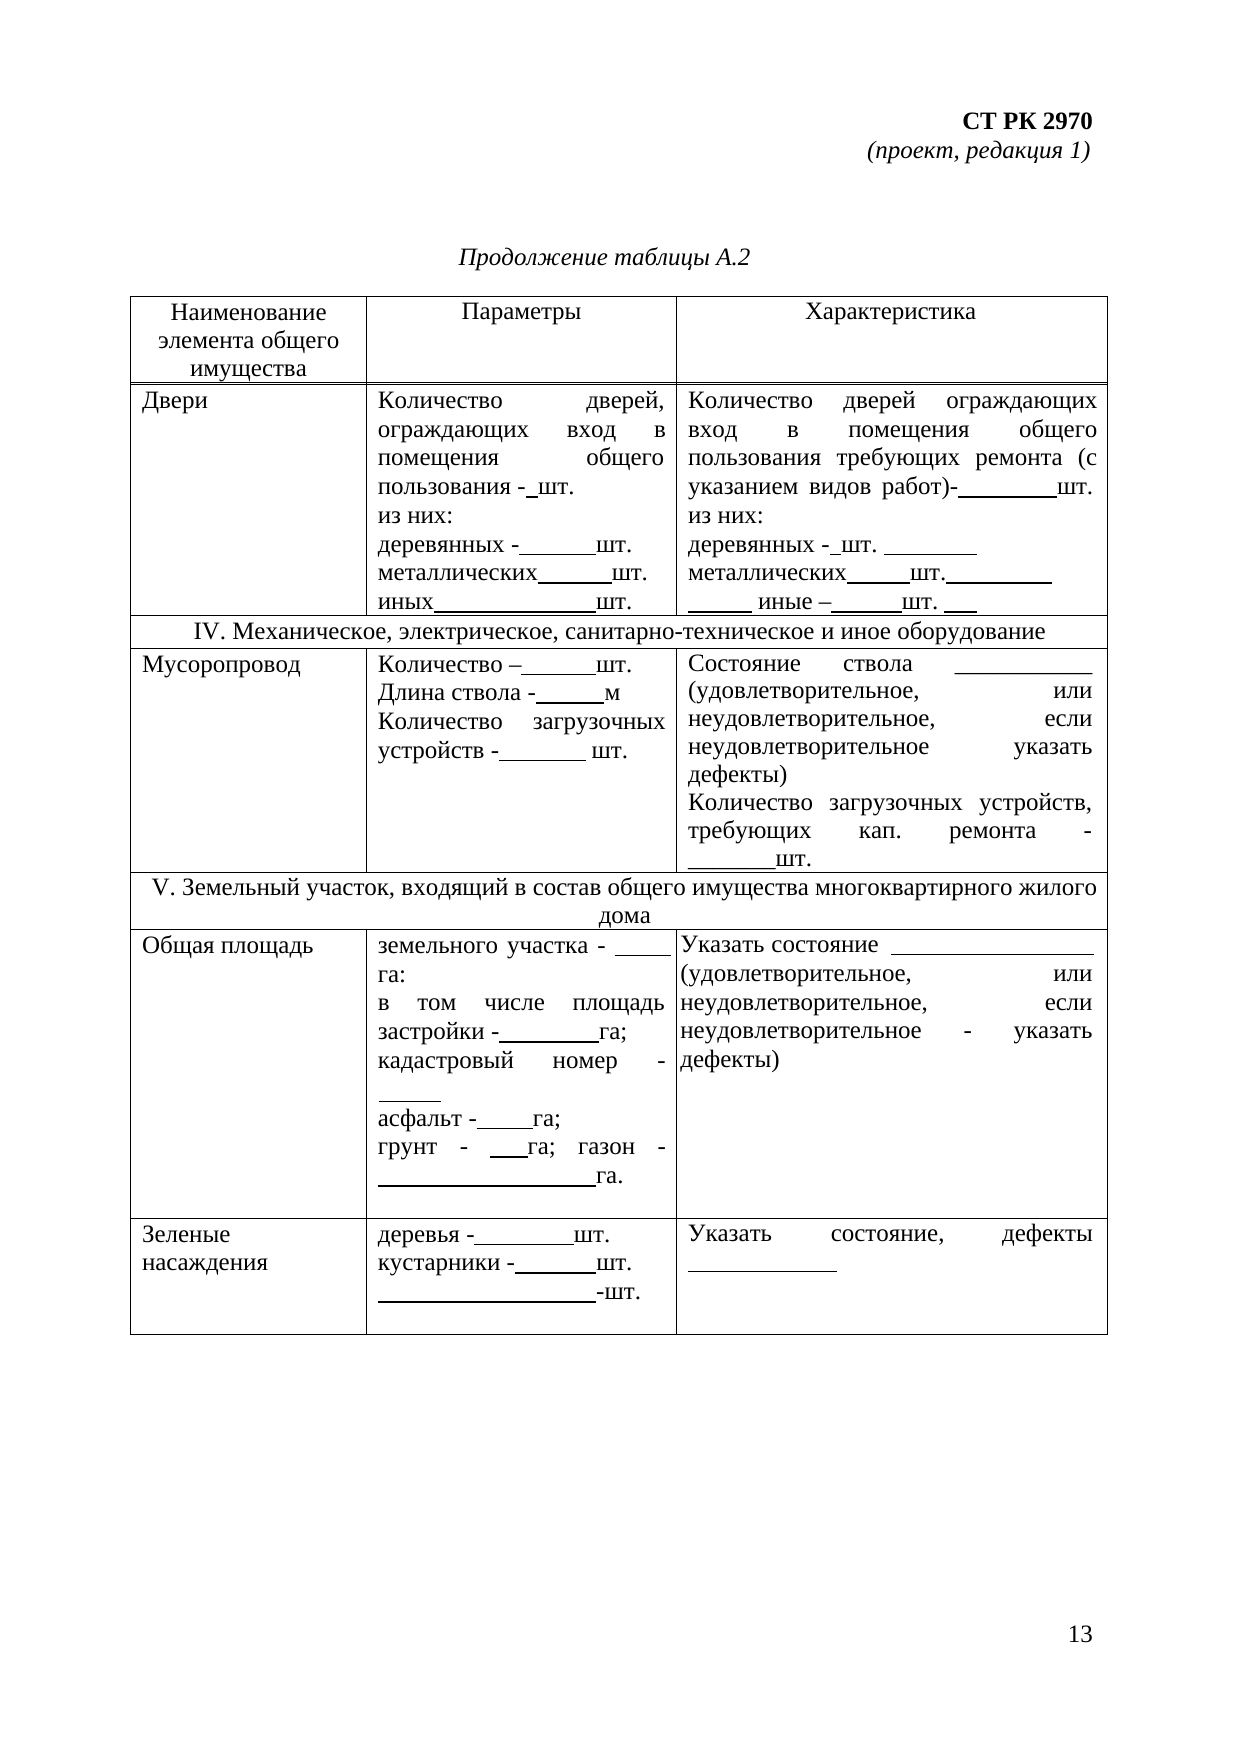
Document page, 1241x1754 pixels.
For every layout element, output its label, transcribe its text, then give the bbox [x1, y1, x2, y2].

table_cell Состояние ствола ___________ (удовлетворительное, или неудовлетворительное, если неудовлетворительное указать дефекты) Количество загрузочных устройств, требующих кап. ремонта -_______шт. [677, 649, 1107, 872]
table_cell Количество дверей, ограждающих вход в помещения общего пользования - шт. из них: деревянных - шт. металлических шт. иных шт. [367, 385, 676, 615]
table_cell Двери [131, 385, 366, 615]
table_cell земельного участка - га: в том числе площадь застройки - га; кадастровый номер - асфальт - га; грунт - га; газон - га. [367, 930, 676, 1218]
table_cell Зеленые насаждения [131, 1219, 366, 1334]
table_cell Количество дверей ограждающих вход в помещения общего пользования требующих ремонта (с указанием видов работ)- шт. из них: деревянных - шт. металлических шт. иные – шт. [677, 385, 1107, 615]
table_header Наименование элемента общего имущества [131, 297, 366, 382]
table_cell V. Земельный участок, входящий в состав общего имущества многоквартирного жилого дома [131, 873, 1107, 929]
text Продолжение таблицы А.2 [118, 242, 1092, 271]
table_cell Мусоропровод [131, 649, 366, 872]
table_header Параметры [367, 297, 676, 382]
table_cell IV. Механическое, электрическое, санитарно-техническое и иное оборудование [131, 616, 1107, 648]
table_cell Указать состояние (удовлетворительное, или неудовлетворительное, если неудовлетворительное - указать дефекты) [677, 930, 1107, 1218]
table_header Характеристика [677, 297, 1107, 382]
table_cell Указать состояние, дефекты [677, 1219, 1107, 1334]
table_cell Общая площадь [131, 930, 366, 1218]
table_cell Количество – шт. Длина ствола - м Количество загрузочных устройств - шт. [367, 649, 676, 872]
table_cell деревья - шт. кустарники - шт. - шт. [367, 1219, 676, 1334]
